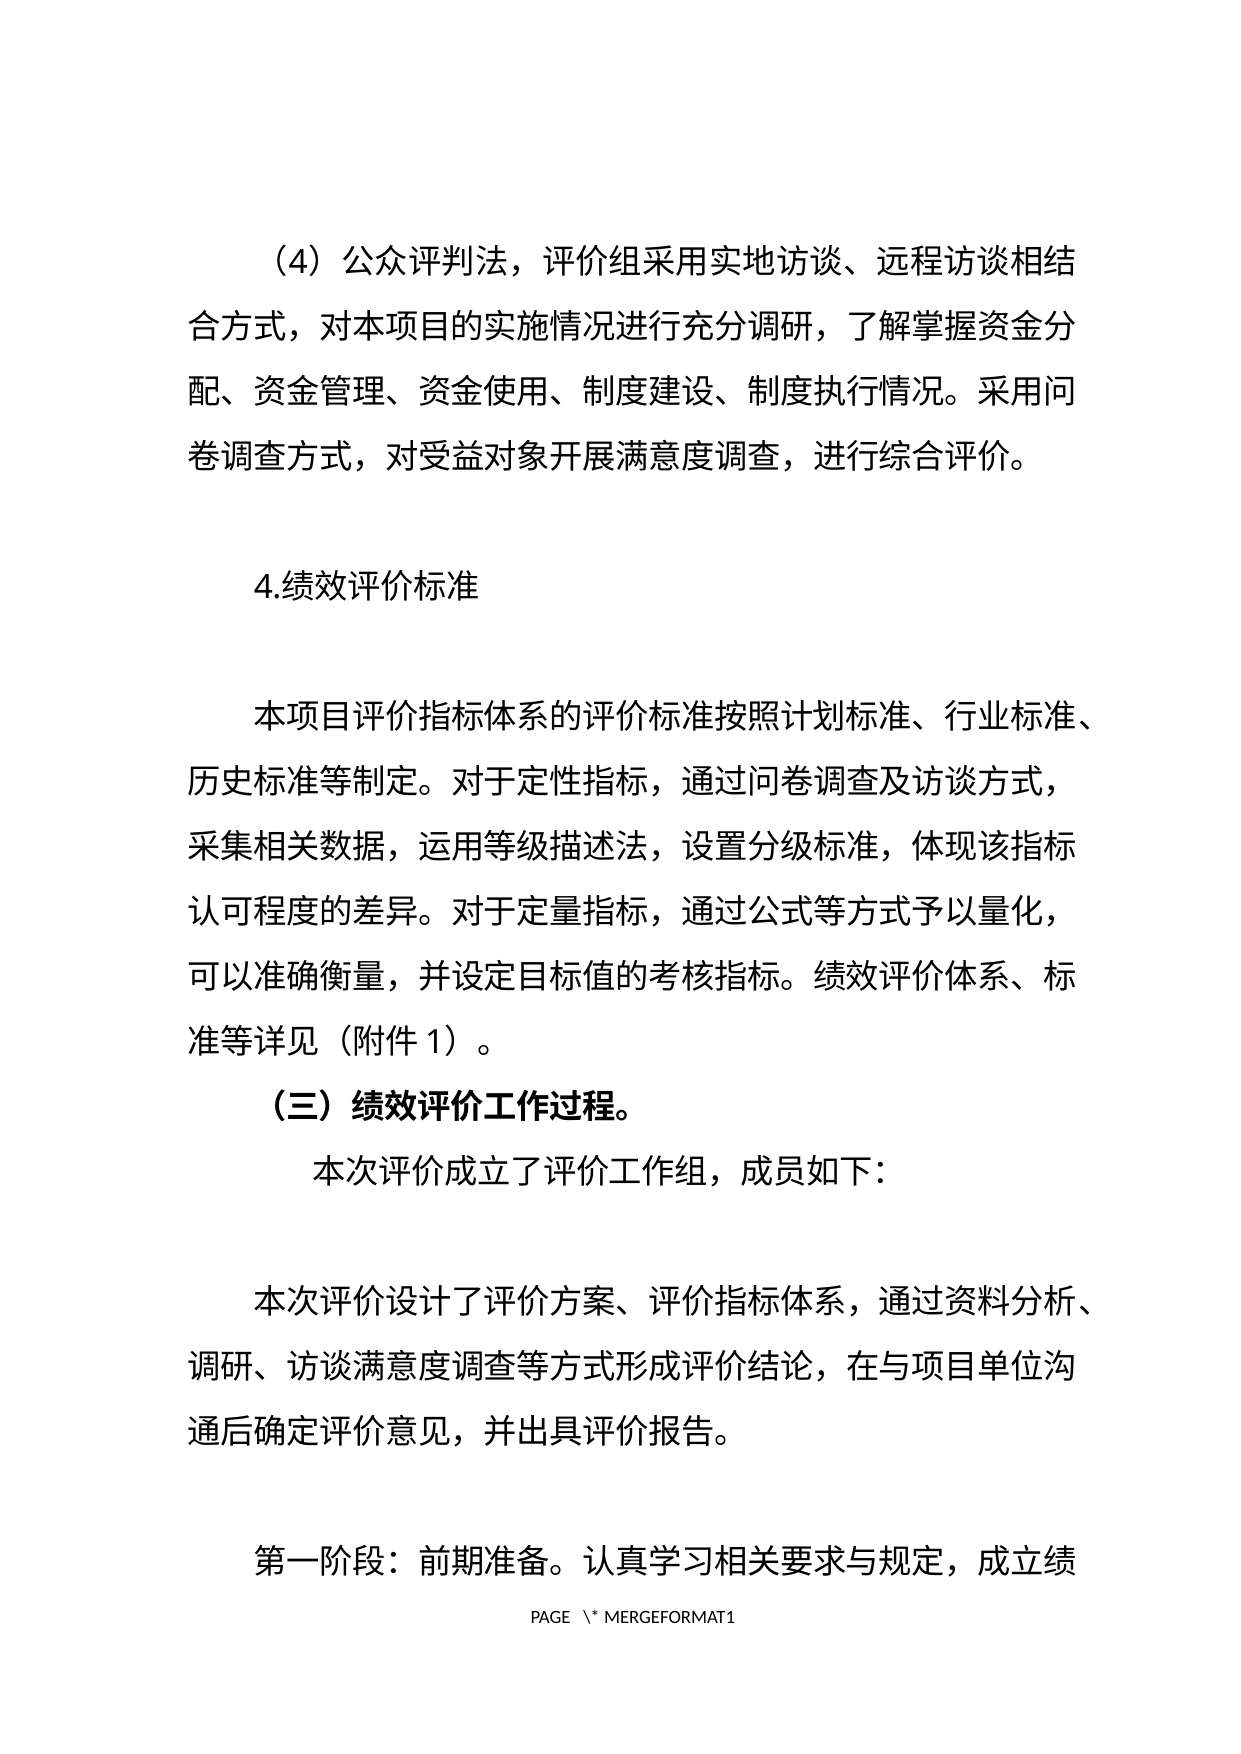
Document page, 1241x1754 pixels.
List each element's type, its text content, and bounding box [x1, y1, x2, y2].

text （三）绩效评价工作过程。 [187, 1072, 1078, 1137]
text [187, 1137, 1078, 1592]
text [187, 162, 1078, 1072]
